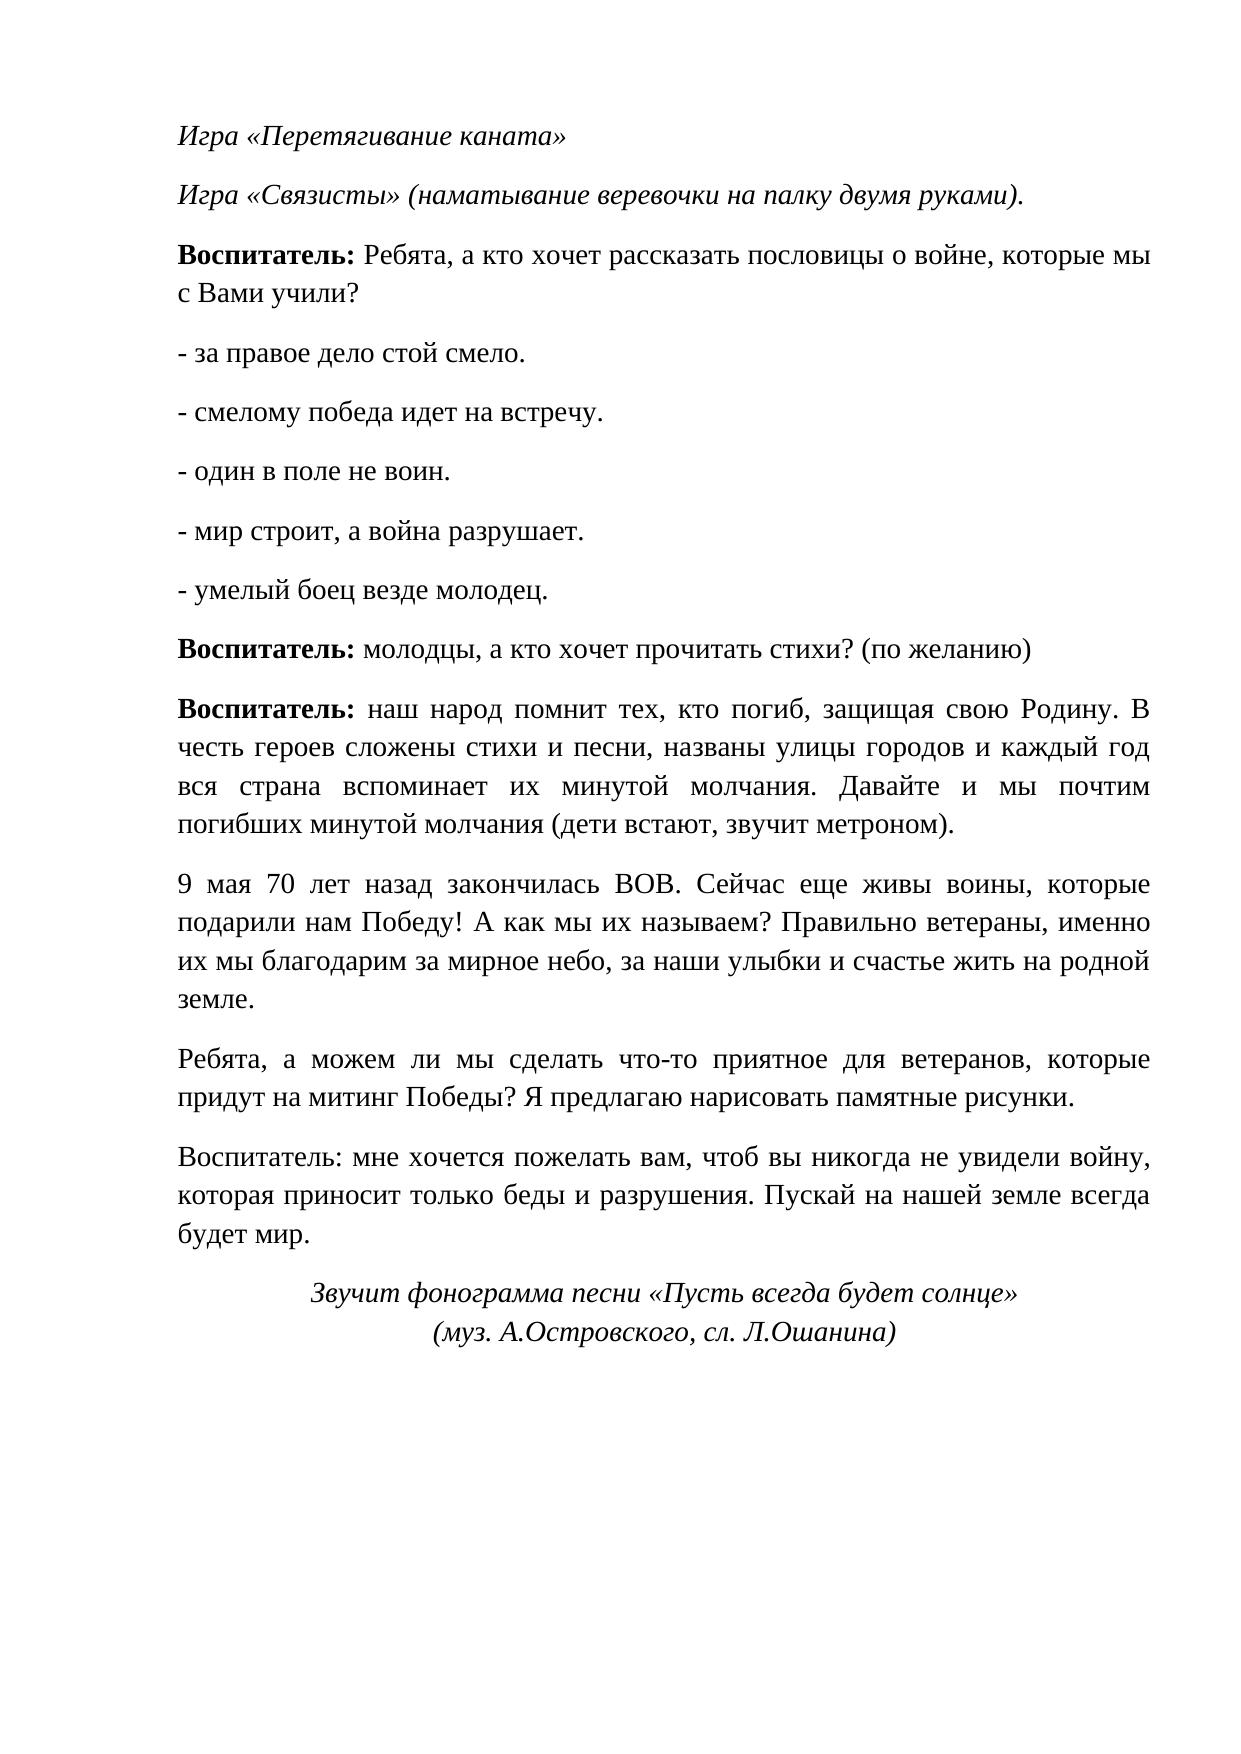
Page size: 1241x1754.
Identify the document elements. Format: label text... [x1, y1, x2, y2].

text Воспитатель: мне хочется пожелать вам, чтоб вы никогда не увидели войну, которая приносит только беды и разрушения. Пускай на нашей земле всегда будет мир. [177, 1139, 1152, 1249]
text Воспитатель: наш народ помнит тех, кто погиб, защищая свою Родину. В честь героев сложены стихи и песни, названы улицы городов и каждый год вся страна вспоминает их минутой молчания. Давайте и мы почтим погибших минутой молчания (дети встают, звучит метроном). [177, 691, 1152, 840]
text - смелому победа идет на встречу. [177, 394, 1152, 428]
text Воспитатель: Ребята, а кто хочет рассказать пословицы о войне, которые мы с Вами учили? [177, 237, 1152, 309]
text Игра «Перетягивание каната» [177, 118, 1152, 152]
text - один в поле не воин. [177, 453, 1152, 487]
text - за правое дело стой смело. [177, 335, 1152, 368]
text Воспитатель: молодцы, а кто хочет прочитать стихи? (по желанию) [177, 632, 1152, 665]
text Игра «Связисты» (наматывание веревочки на палку двумя руками). [177, 177, 1152, 211]
text Ребята, а можем ли мы сделать что-то приятное для ветеранов, которые придут на митинг Победы? Я предлагаю нарисовать памятные рисунки. [177, 1041, 1152, 1113]
text - умелый боец везде молодец. [177, 572, 1152, 606]
text 9 мая 70 лет назад закончилась ВОВ. Сейчас еще живы воины, которые подарили нам Победу! А как мы их называем? Правильно ветераны, именно их мы благодарим за мирное небо, за наши улыбки и счастье жить на родной земле. [177, 866, 1152, 1015]
text Звучит фонограмма песни «Пусть всегда будет солнце» [177, 1275, 1152, 1309]
text - мир строит, а война разрушает. [177, 513, 1152, 546]
text (муз. А.Островского, сл. Л.Ошанина) [177, 1314, 1152, 1347]
